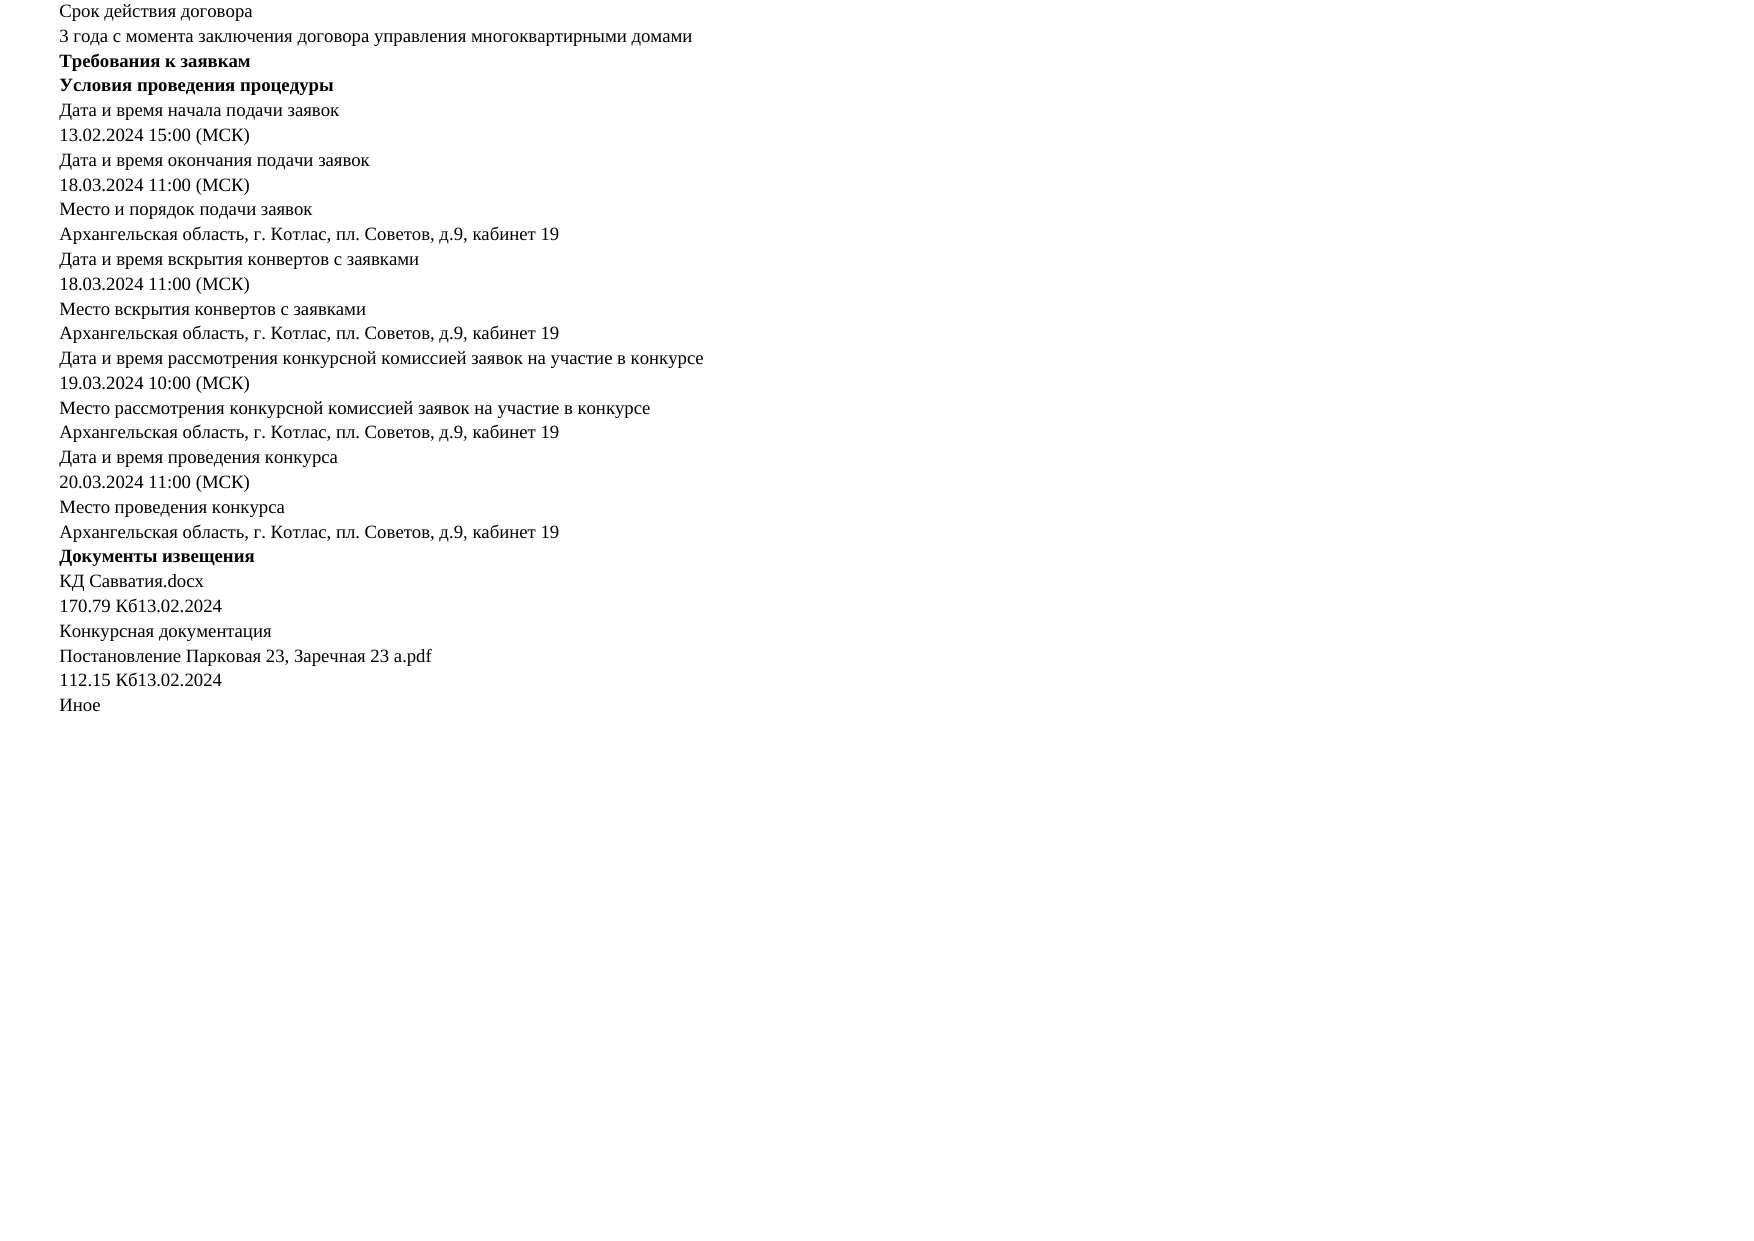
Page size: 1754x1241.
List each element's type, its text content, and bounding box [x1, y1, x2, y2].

text Иное [59, 694, 1695, 716]
text 112.15 Кб13.02.2024 [59, 669, 1695, 691]
text Условия проведения процедуры [59, 74, 1695, 96]
text Дата и время вскрытия конвертов с заявками [59, 248, 1695, 269]
text Архангельская область, г. Котлас, пл. Советов, д.9, кабинет 19 [59, 521, 1695, 542]
text Место проведения конкурса [59, 496, 1695, 517]
text Архангельская область, г. Котлас, пл. Советов, д.9, кабинет 19 [59, 322, 1695, 344]
text Дата и время рассмотрения конкурсной комиссией заявок на участие в конкурсе [59, 347, 1695, 369]
text Дата и время окончания подачи заявок [59, 149, 1695, 170]
text 18.03.2024 11:00 (МСК) [59, 173, 1695, 195]
text Дата и время начала подачи заявок [59, 99, 1695, 121]
text Конкурсная документация [59, 620, 1695, 641]
text 18.03.2024 11:00 (МСК) [59, 273, 1695, 294]
text 20.03.2024 11:00 (МСК) [59, 471, 1695, 493]
text Место вскрытия конвертов с заявками [59, 297, 1695, 319]
text Срок действия договора [59, 0, 1695, 22]
text Архангельская область, г. Котлас, пл. Советов, д.9, кабинет 19 [59, 421, 1695, 443]
text Дата и время проведения конкурса [59, 446, 1695, 468]
text Место рассмотрения конкурсной комиссией заявок на участие в конкурсе [59, 397, 1695, 418]
text 19.03.2024 10:00 (МСК) [59, 372, 1695, 393]
text Документы извещения [59, 545, 1695, 567]
text Постановление Парковая 23, Заречная 23 а.pdf [59, 644, 1695, 666]
text Архангельская область, г. Котлас, пл. Советов, д.9, кабинет 19 [59, 223, 1695, 245]
text Требования к заявкам [59, 49, 1695, 71]
text 3 года с момента заключения договора управления многоквартирными домами [59, 25, 1695, 46]
text КД Савватия.docx [59, 570, 1695, 592]
text 170.79 Кб13.02.2024 [59, 595, 1695, 617]
text Место и порядок подачи заявок [59, 198, 1695, 220]
text 13.02.2024 15:00 (МСК) [59, 124, 1695, 146]
